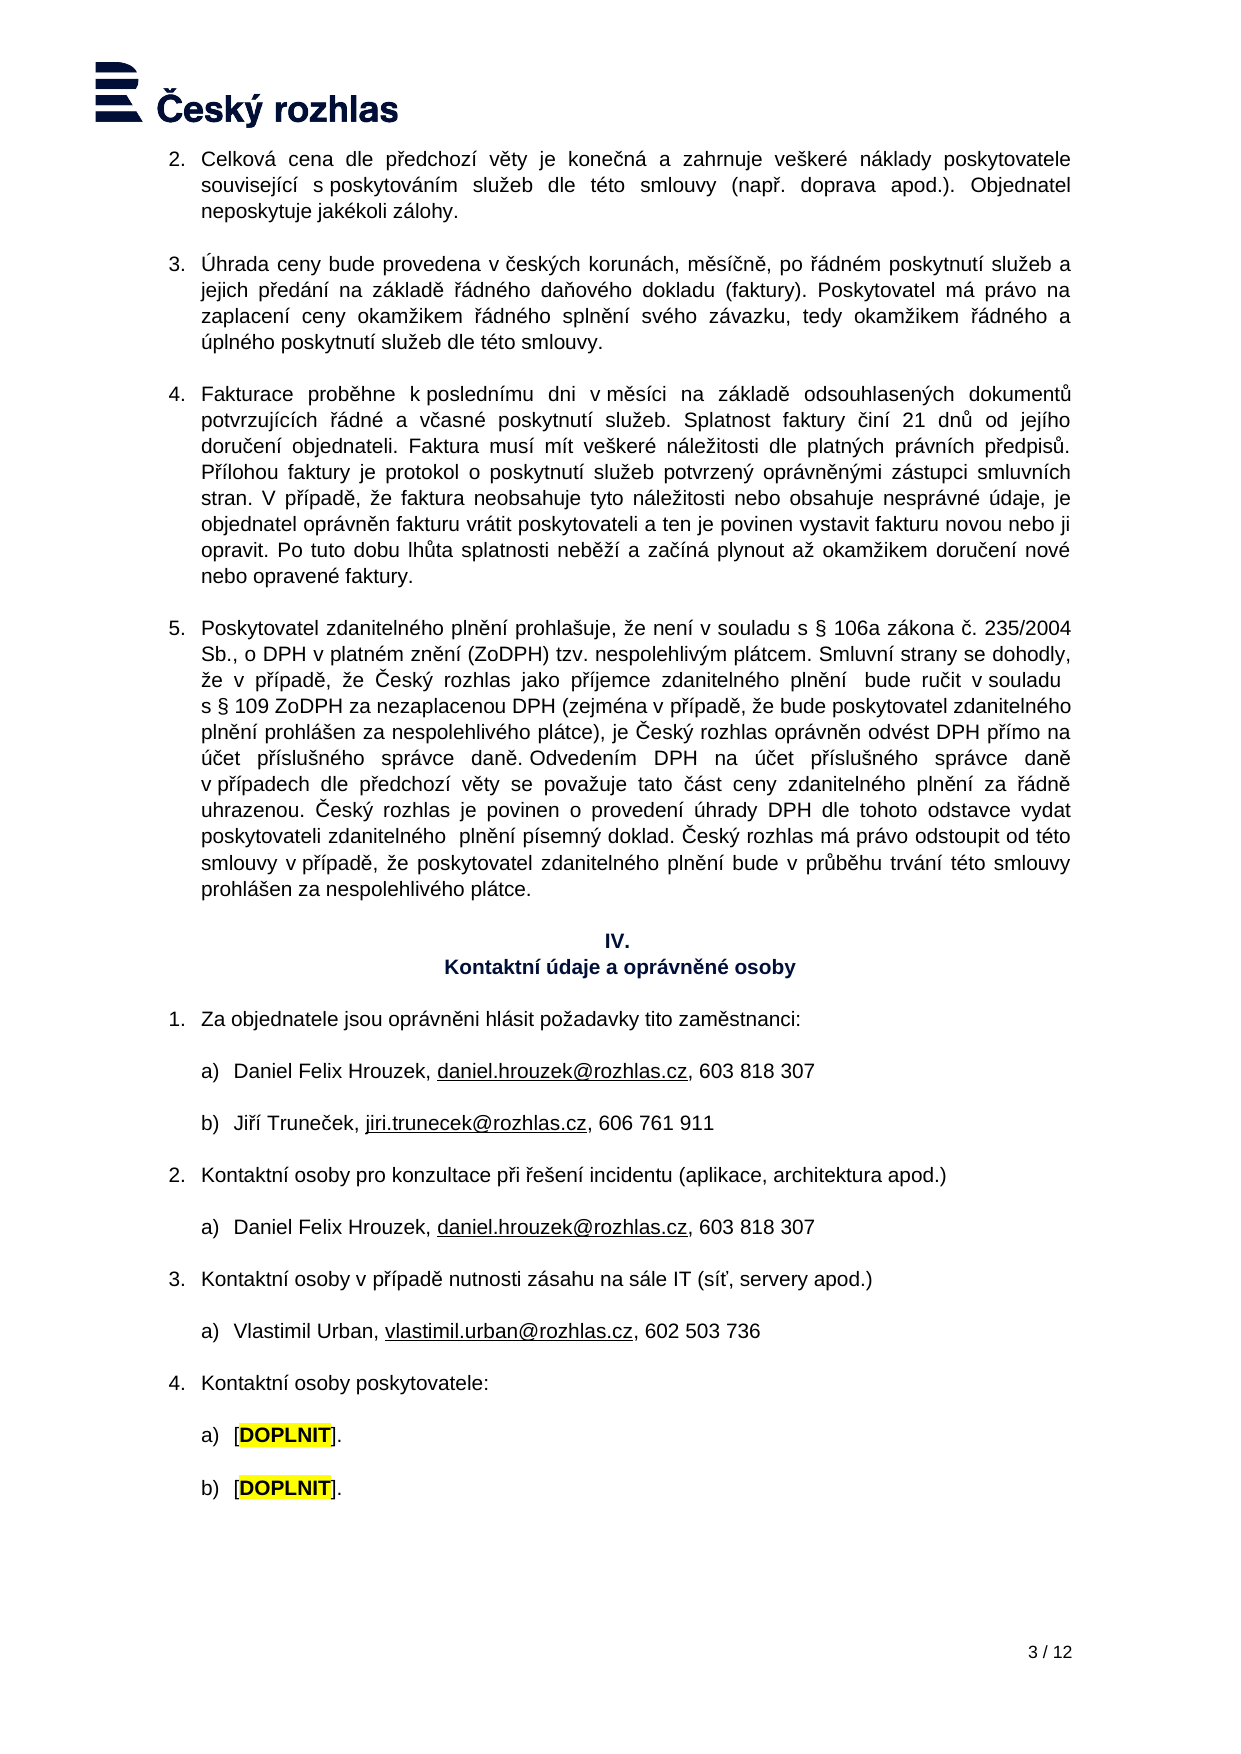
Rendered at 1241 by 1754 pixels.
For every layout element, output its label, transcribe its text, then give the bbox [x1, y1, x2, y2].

list Fakturace proběhne k poslednímu dni v měsíci na základě odsouhlasených dokumentů potvrzujících řádné a včasné poskytnutí služeb. Splatnost faktury činí 21 dnů od jejího doručení objednateli. Faktura musí mít veškeré náležitosti dle platných právních předpisů. Přílohou faktury je protokol o poskytnutí služeb potvrzený oprávněnými zástupci smluvních stran. V případě, že faktura neobsahuje tyto náležitosti nebo obsahuje nesprávné údaje, je objednatel oprávněn fakturu vrátit poskytovateli a ten je povinen vystavit fakturu novou nebo ji opravit. Po tuto dobu lhůta splatnosti neběží a začíná plynout až okamžikem doručení nové nebo opravené faktury. [168, 380, 1072, 589]
list Vlastimil Urban, vlastimil.urban@rozhlas.cz, 602 503 736 [201, 1318, 1072, 1344]
list Kontaktní osoby v případě nutnosti zásahu na sále IT (síť, servery apod.) [168, 1266, 1072, 1292]
list Daniel Felix Hrouzek, daniel.hrouzek@rozhlas.cz, 603 818 307 [201, 1057, 1072, 1083]
list [DOPLNIT]. [201, 1422, 1072, 1448]
subtitle Kontaktní údaje a oprávněné osoby [168, 953, 1072, 979]
list Daniel Felix Hrouzek, daniel.hrouzek@rozhlas.cz, 603 818 307 [201, 1214, 1072, 1240]
list Poskytovatel zdanitelného plnění prohlašuje, že není v souladu s § 106a zákona č. 235/2004 Sb., o DPH v platném znění (ZoDPH) tzv. nespolehlivým plátcem. Smluvní strany se dohodly, že v případě, že Český rozhlas jako příjemce zdanitelného plnění bude ručit v souladu s § 109 ZoDPH za nezaplacenou DPH (zejména v případě, že bude poskytovatel zdanitelného plnění prohlášen za nespolehlivého plátce), je Český rozhlas oprávněn odvést DPH přímo na účet příslušného správce daně. Odvedením DPH na účet příslušného správce daně v případech dle předchozí věty se považuje tato část ceny zdanitelného plnění za řádně uhrazenou. Český rozhlas je povinen o provedení úhrady DPH dle tohoto odstavce vydat poskytovateli zdanitelného plnění písemný doklad. Český rozhlas má právo odstoupit od této smlouvy v případě, že poskytovatel zdanitelného plnění bude v průběhu trvání této smlouvy prohlášen za nespolehlivého plátce. [168, 615, 1072, 901]
list Jiří Truneček, jiri.trunecek@rozhlas.cz, 606 761 911 [201, 1109, 1072, 1136]
list Úhrada ceny bude provedena v českých korunách, měsíčně, po řádném poskytnutí služeb a jejich předání na základě řádného daňového dokladu (faktury). Poskytovatel má právo na zaplacení ceny okamžikem řádného splnění svého závazku, tedy okamžikem řádného a úplného poskytnutí služeb dle této smlouvy. [168, 250, 1072, 354]
list Celková cena dle předchozí věty je konečná a zahrnuje veškeré náklady poskytovatele související s poskytováním služeb dle této smlouvy (např. doprava apod.). Objednatel neposkytuje jakékoli zálohy. [168, 146, 1072, 224]
list Kontaktní osoby poskytovatele: [168, 1370, 1072, 1396]
list Kontaktní osoby pro konzultace při řešení incidentu (aplikace, architektura apod.) [168, 1162, 1072, 1188]
list [DOPLNIT]. [201, 1474, 1072, 1500]
picture [95, 62, 398, 128]
list Za objednatele jsou oprávněni hlásit požadavky tito zaměstnanci: [168, 1005, 1072, 1031]
